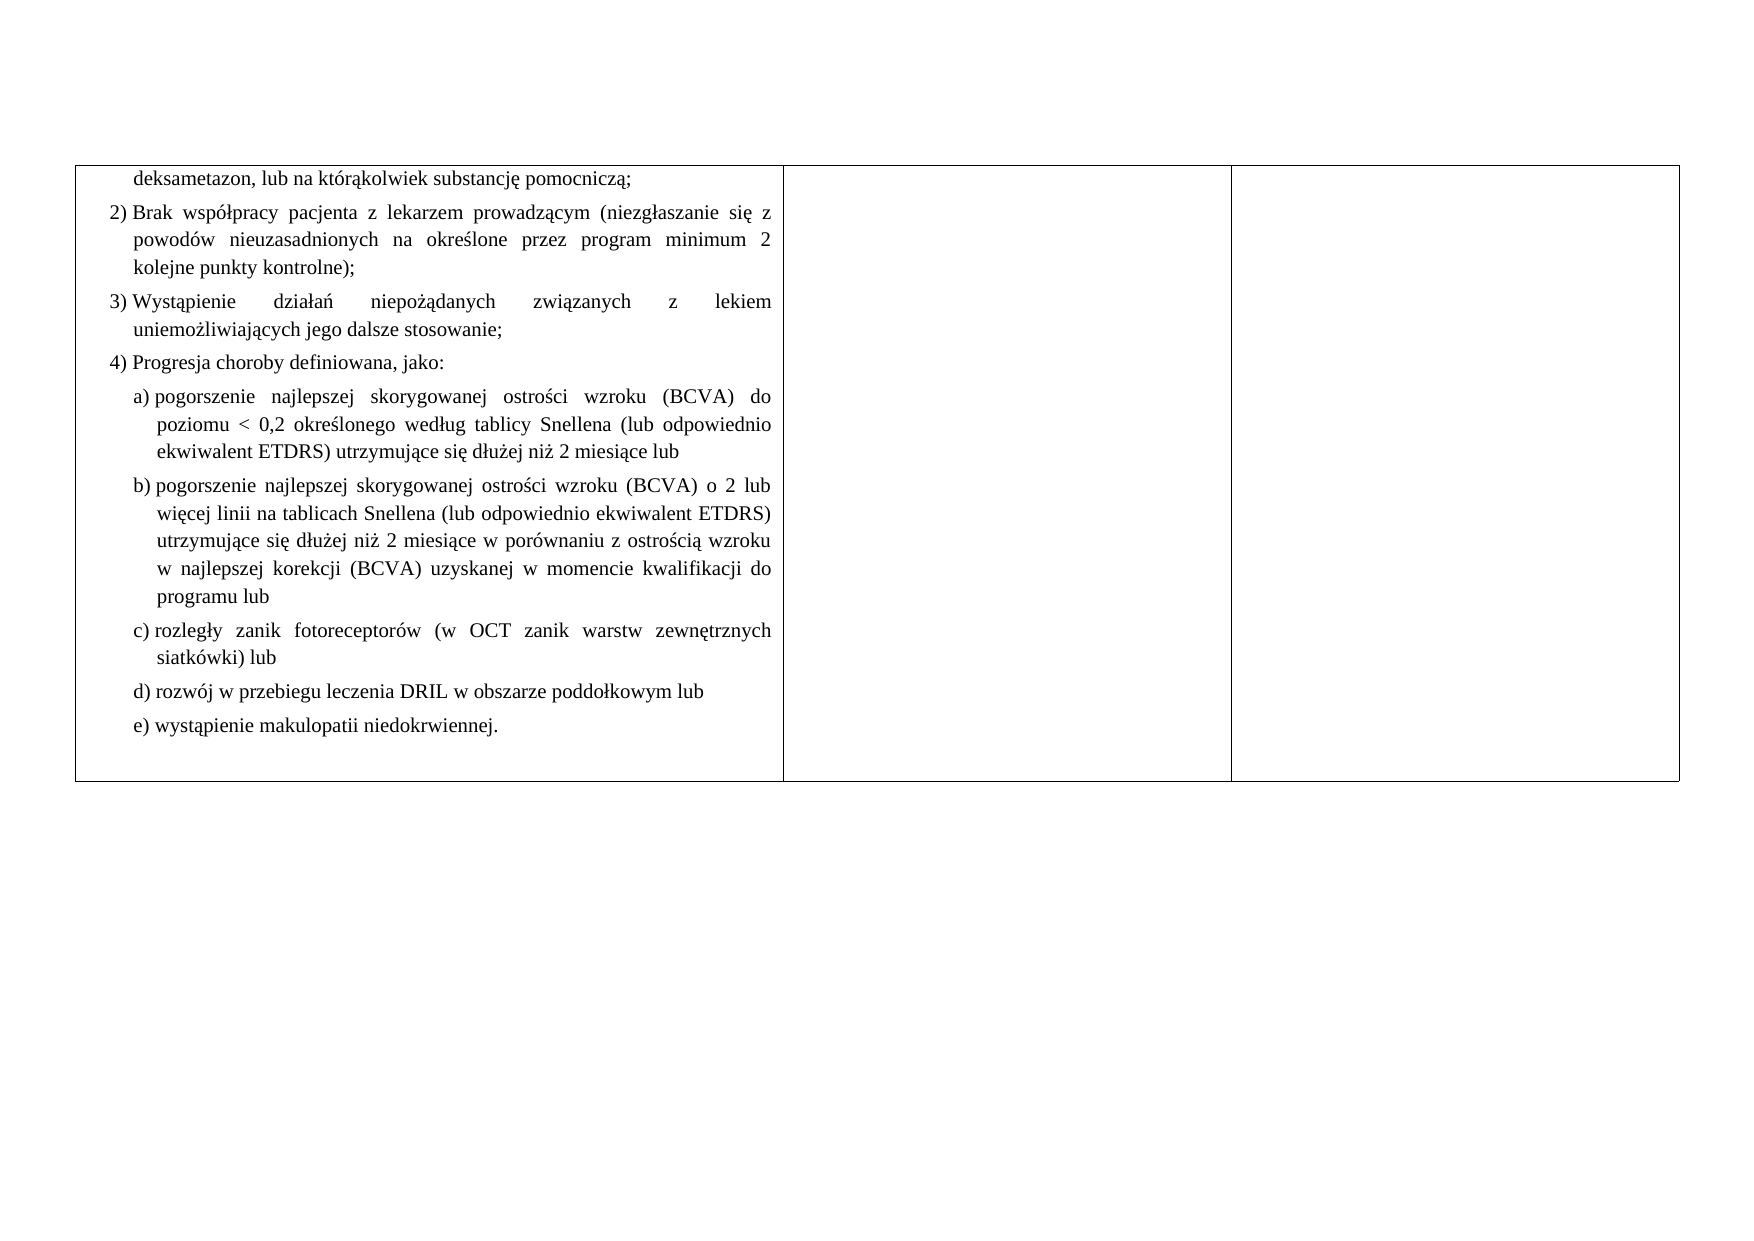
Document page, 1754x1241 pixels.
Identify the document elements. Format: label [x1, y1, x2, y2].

table_cell [1232, 166, 1679, 781]
table_cell [76, 166, 783, 781]
table_cell [784, 166, 1231, 781]
